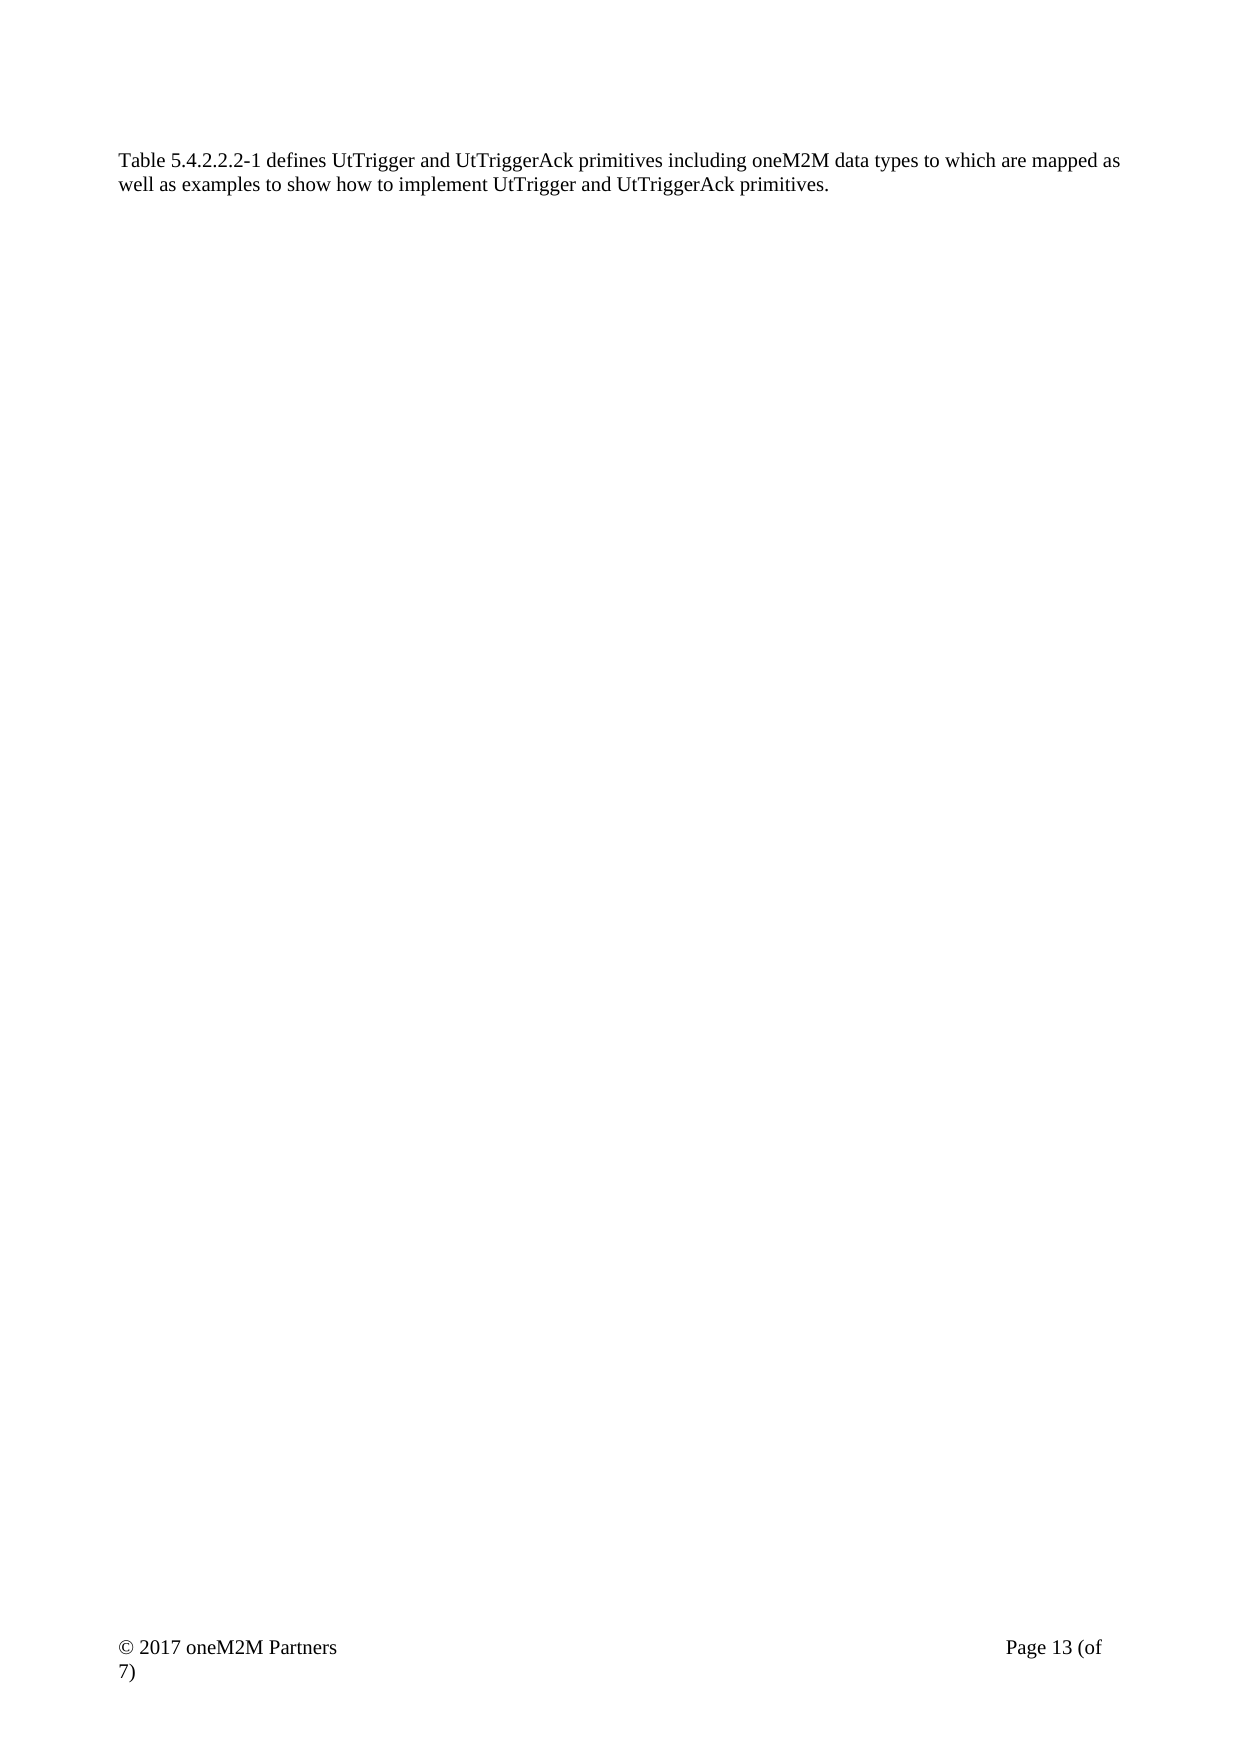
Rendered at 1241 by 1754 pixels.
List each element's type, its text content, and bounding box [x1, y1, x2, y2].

text Table 5.4.2.2.2-1 defines UtTrigger and UtTriggerAck primitives including oneM2M data types to which are mapped as well as examples to show how to implement UtTrigger and UtTriggerAck primitives. [118, 148, 1122, 196]
